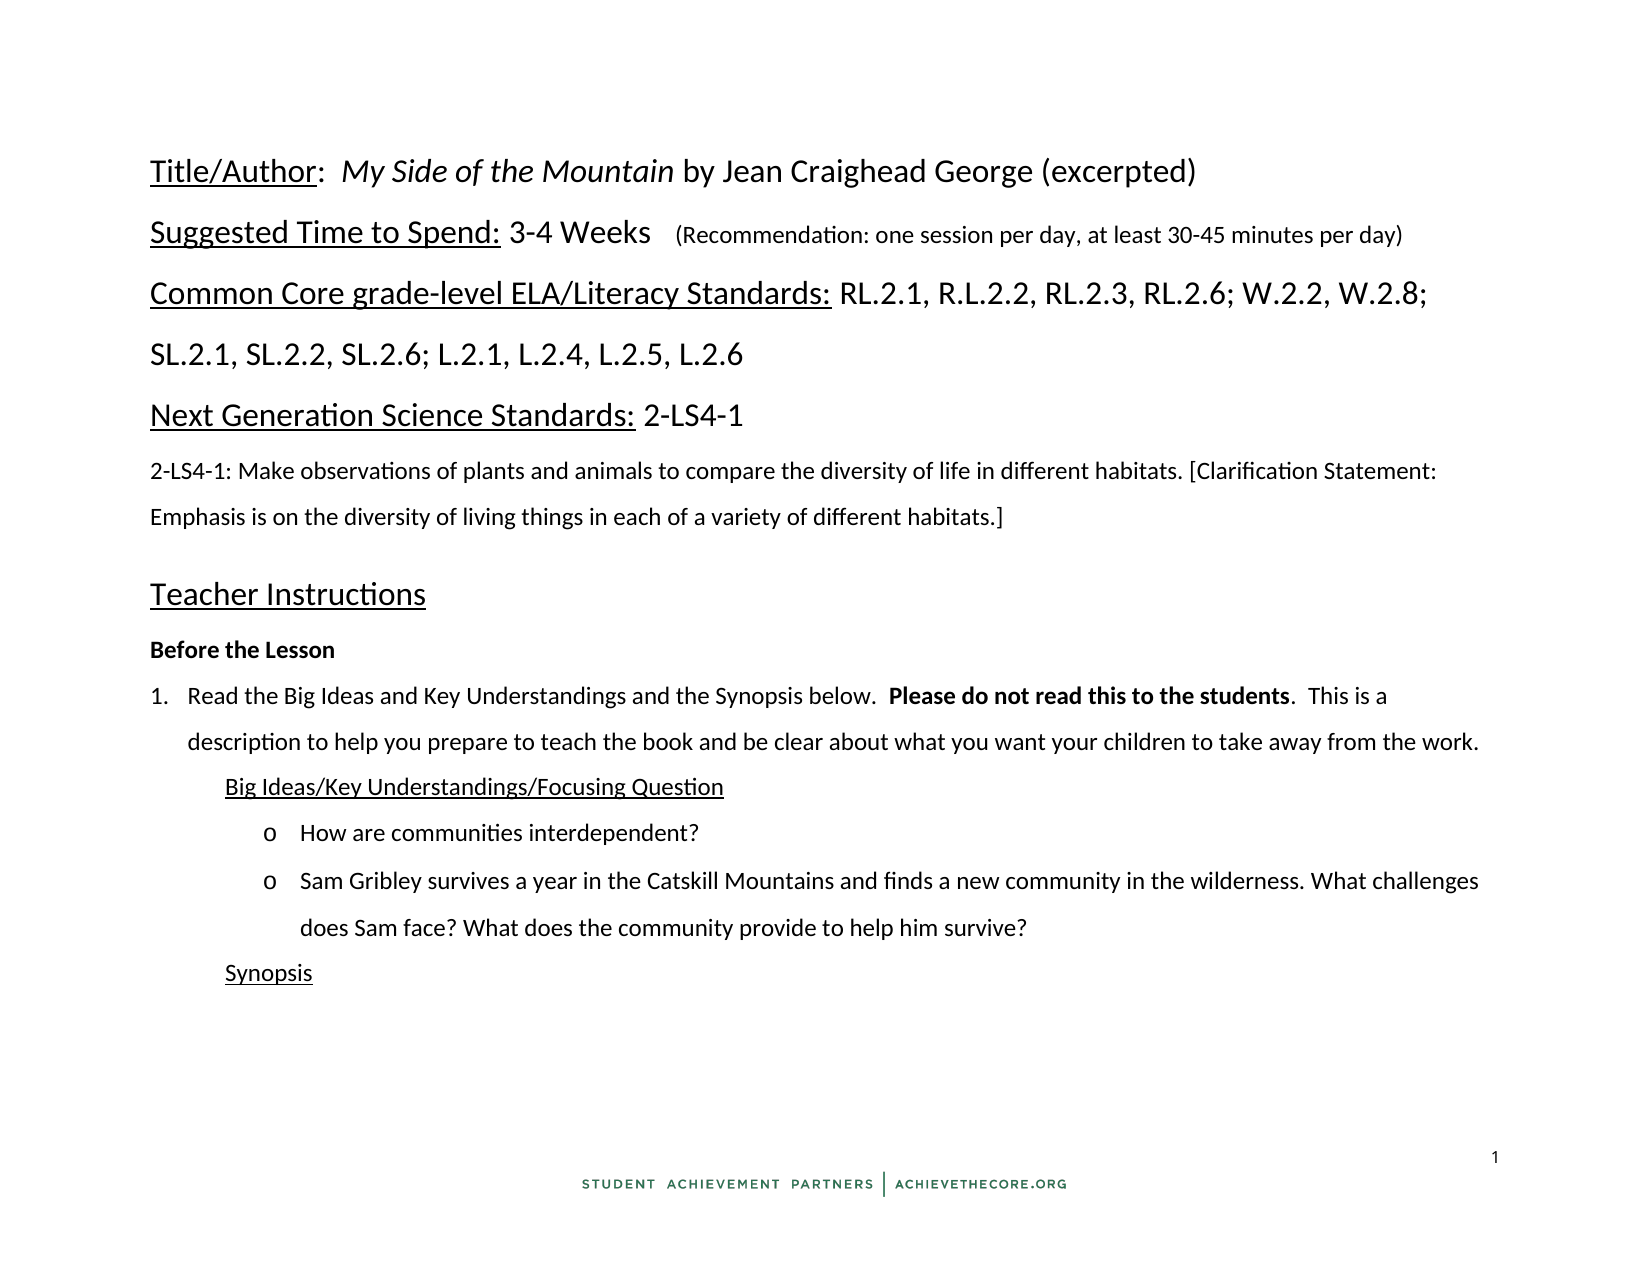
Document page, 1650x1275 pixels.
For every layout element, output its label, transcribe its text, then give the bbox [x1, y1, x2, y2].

text Synopsis [187, 958, 1500, 988]
text Teacher Instructions [150, 573, 1500, 614]
text Suggested Time to Spend: 3-4 Weeks (Recommendation: one session per day, at least 30-45 minutes per day) [150, 211, 1500, 252]
list How are communities interdependent? [262, 817, 1500, 849]
text Title/Author: My Side of the Mountain by Jean Craighead George (excerpted) [150, 150, 1500, 191]
picture [571, 1168, 1079, 1200]
text 2-LS4-1: Make observations of plants and animals to compare the diversity of life in different habitats. [Clarification Statement: Emphasis is on the diversity of living things in each of a variety of different habitats.] [150, 455, 1500, 531]
text Next Generation Science Standards: 2-LS4-1 [150, 394, 1500, 435]
text Common Core grade-level ELA/Literacy Standards: RL.2.1, R.L.2.2, RL.2.3, RL.2.6; W.2.2, W.2.8; SL.2.1, SL.2.2, SL.2.6; L.2.1, L.2.4, L.2.5, L.2.6 [150, 272, 1500, 374]
list Sam Gribley survives a year in the Catskill Mountains and finds a new community in the wilderness. What challenges does Sam face? What does the community provide to help him survive? [262, 865, 1500, 942]
text Before the Lesson [150, 634, 1500, 665]
list Read the Big Ideas and Key Understandings and the Synopsis below. Please do not read this to the students. This is a description to help you prepare to teach the book and be clear about what you want your children to take away from the work. [150, 680, 1500, 756]
text Big Ideas/Key Understandings/Focusing Question [150, 772, 1500, 802]
